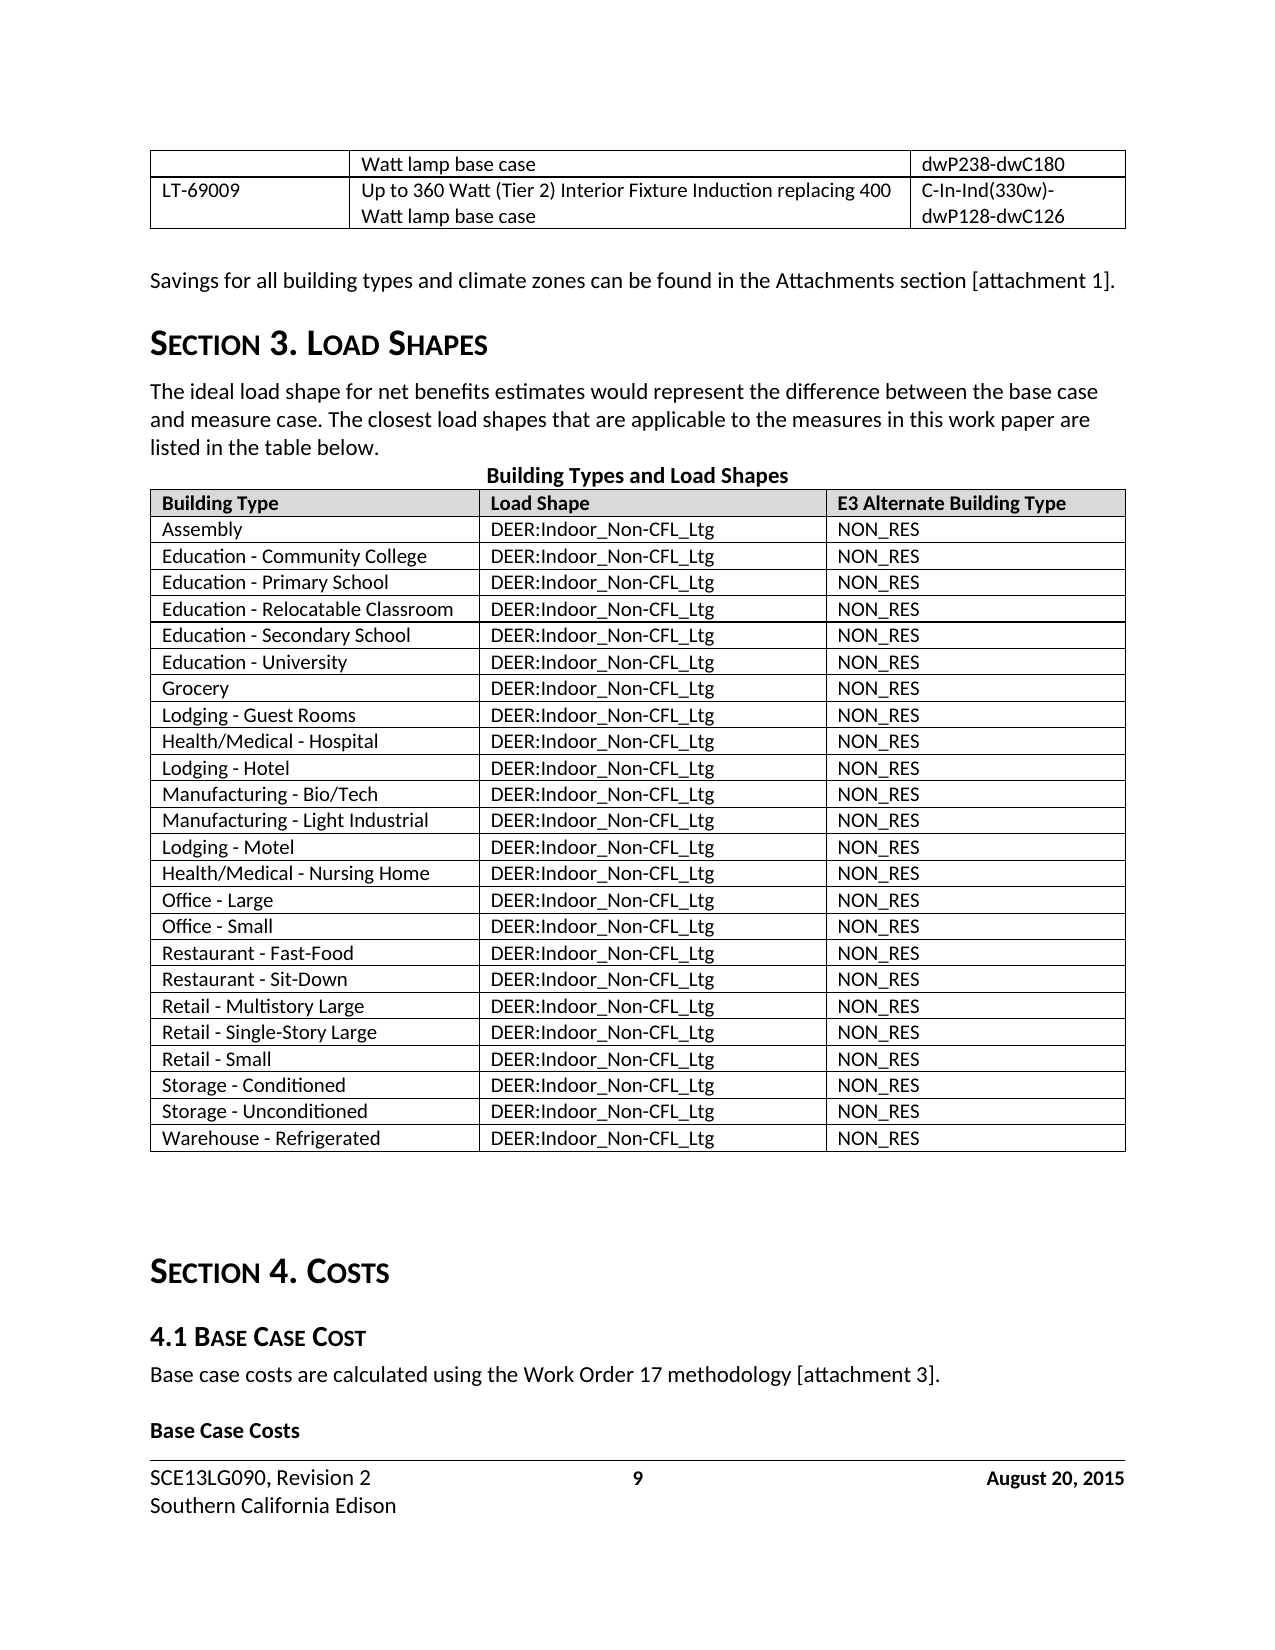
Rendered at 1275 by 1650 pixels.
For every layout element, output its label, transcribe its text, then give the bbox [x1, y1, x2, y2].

table_cell DEER:Indoor_Non-CFL_Ltg [480, 834, 826, 859]
table_cell NON_RES [827, 675, 1125, 701]
table_cell Education - Community College [151, 543, 479, 568]
table_cell Retail - Multistory Large [151, 993, 479, 1018]
table_cell Education - Primary School [151, 570, 479, 595]
table_cell NON_RES [827, 623, 1125, 648]
table_cell DEER:Indoor_Non-CFL_Ltg [480, 675, 826, 701]
table_cell DEER:Indoor_Non-CFL_Ltg [480, 596, 826, 621]
table_cell Health/Medical - Hospital [151, 728, 479, 754]
table_cell NON_RES [827, 702, 1125, 727]
table_cell DEER:Indoor_Non-CFL_Ltg [480, 1125, 826, 1151]
table_cell Lodging - Guest Rooms [151, 702, 479, 727]
table_cell NON_RES [827, 543, 1125, 568]
table_cell DEER:Indoor_Non-CFL_Ltg [480, 1072, 826, 1098]
table_cell DEER:Indoor_Non-CFL_Ltg [480, 728, 826, 754]
table_cell DEER:Indoor_Non-CFL_Ltg [480, 702, 826, 727]
table_header Load Shape [480, 490, 826, 516]
table_cell NON_RES [827, 834, 1125, 859]
text The ideal load shape for net benefits estimates would represent the difference between the base case and measure case. The closest load shapes that are applicable to the measures in this work paper are listed in the table below. [150, 377, 1125, 461]
text Savings for all building types and climate zones can be found in the Attachments section [attachment 1]. [150, 266, 1125, 294]
table_cell NON_RES [827, 914, 1125, 939]
table_cell C-In-Ind(330w)-dwP128-dwC126 [911, 178, 1125, 228]
table_cell Office - Large [151, 887, 479, 912]
table_header E3 Alternate Building Type [827, 490, 1125, 516]
table_cell NON_RES [827, 596, 1125, 621]
table_cell DEER:Indoor_Non-CFL_Ltg [480, 808, 826, 833]
table_cell Manufacturing - Light Industrial [151, 808, 479, 833]
table_cell NON_RES [827, 940, 1125, 965]
table_cell NON_RES [827, 781, 1125, 807]
table_cell NON_RES [827, 1072, 1125, 1098]
table_cell DEER:Indoor_Non-CFL_Ltg [480, 649, 826, 674]
table_cell NON_RES [827, 649, 1125, 674]
table_cell Lodging - Hotel [151, 755, 479, 780]
table_cell DEER:Indoor_Non-CFL_Ltg [480, 755, 826, 780]
text Building Types and Load Shapes [150, 461, 1125, 489]
table_cell Education - University [151, 649, 479, 674]
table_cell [911, 151, 1125, 176]
table_cell DEER:Indoor_Non-CFL_Ltg [480, 781, 826, 807]
table_cell DEER:Indoor_Non-CFL_Ltg [480, 570, 826, 595]
table_cell DEER:Indoor_Non-CFL_Ltg [480, 966, 826, 992]
table_cell Storage - Conditioned [151, 1072, 479, 1098]
table_cell DEER:Indoor_Non-CFL_Ltg [480, 1046, 826, 1071]
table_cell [350, 151, 910, 176]
table_cell Grocery [151, 675, 479, 701]
table_cell DEER:Indoor_Non-CFL_Ltg [480, 517, 826, 542]
table_cell NON_RES [827, 808, 1125, 833]
table_cell NON_RES [827, 1046, 1125, 1071]
table_cell NON_RES [827, 517, 1125, 542]
table_cell DEER:Indoor_Non-CFL_Ltg [480, 940, 826, 965]
subtitle Section 4. Costs [150, 1247, 1125, 1293]
table_cell NON_RES [827, 861, 1125, 886]
table_cell Warehouse - Refrigerated [151, 1125, 479, 1151]
table_cell NON_RES [827, 966, 1125, 992]
table_cell DEER:Indoor_Non-CFL_Ltg [480, 543, 826, 568]
table_cell Assembly [151, 517, 479, 542]
table_cell Education - Secondary School [151, 623, 479, 648]
table_cell LT-69009 [151, 178, 349, 228]
table_cell NON_RES [827, 1099, 1125, 1124]
table_cell Health/Medical - Nursing Home [151, 861, 479, 886]
text Base Case Costs [150, 1416, 1125, 1444]
table_cell DEER:Indoor_Non-CFL_Ltg [480, 861, 826, 886]
table_cell DEER:Indoor_Non-CFL_Ltg [480, 1099, 826, 1124]
table_cell DEER:Indoor_Non-CFL_Ltg [480, 993, 826, 1018]
table_cell DEER:Indoor_Non-CFL_Ltg [480, 914, 826, 939]
table_cell DEER:Indoor_Non-CFL_Ltg [480, 623, 826, 648]
text Base case costs are calculated using the Work Order 17 methodology [attachment 3]. [150, 1360, 1125, 1388]
table_cell DEER:Indoor_Non-CFL_Ltg [480, 887, 826, 912]
table_cell Lodging - Motel [151, 834, 479, 859]
table_cell NON_RES [827, 728, 1125, 754]
table_cell NON_RES [827, 1125, 1125, 1151]
table_cell NON_RES [827, 755, 1125, 780]
table_header Building Type [151, 490, 479, 516]
table_cell Retail - Small [151, 1046, 479, 1071]
table_cell NON_RES [827, 1019, 1125, 1045]
table_cell Manufacturing - Bio/Tech [151, 781, 479, 807]
subtitle 4.1 Base Case Cost [150, 1318, 1125, 1354]
table_cell LT-34098 [151, 151, 349, 176]
table_cell Office - Small [151, 914, 479, 939]
table_cell Storage - Unconditioned [151, 1099, 479, 1124]
table_cell Restaurant - Sit-Down [151, 966, 479, 992]
table_cell Education - Relocatable Classroom [151, 596, 479, 621]
table_cell DEER:Indoor_Non-CFL_Ltg [480, 1019, 826, 1045]
table_cell Restaurant - Fast-Food [151, 940, 479, 965]
table_cell Retail - Single-Story Large [151, 1019, 479, 1045]
subtitle Section 3. Load Shapes [150, 319, 1125, 364]
table_cell NON_RES [827, 570, 1125, 595]
table_cell NON_RES [827, 887, 1125, 912]
table_cell Up to 360 Watt (Tier 2) Interior Fixture Induction replacing 400 Watt lamp base case [350, 178, 910, 228]
table_cell NON_RES [827, 993, 1125, 1018]
